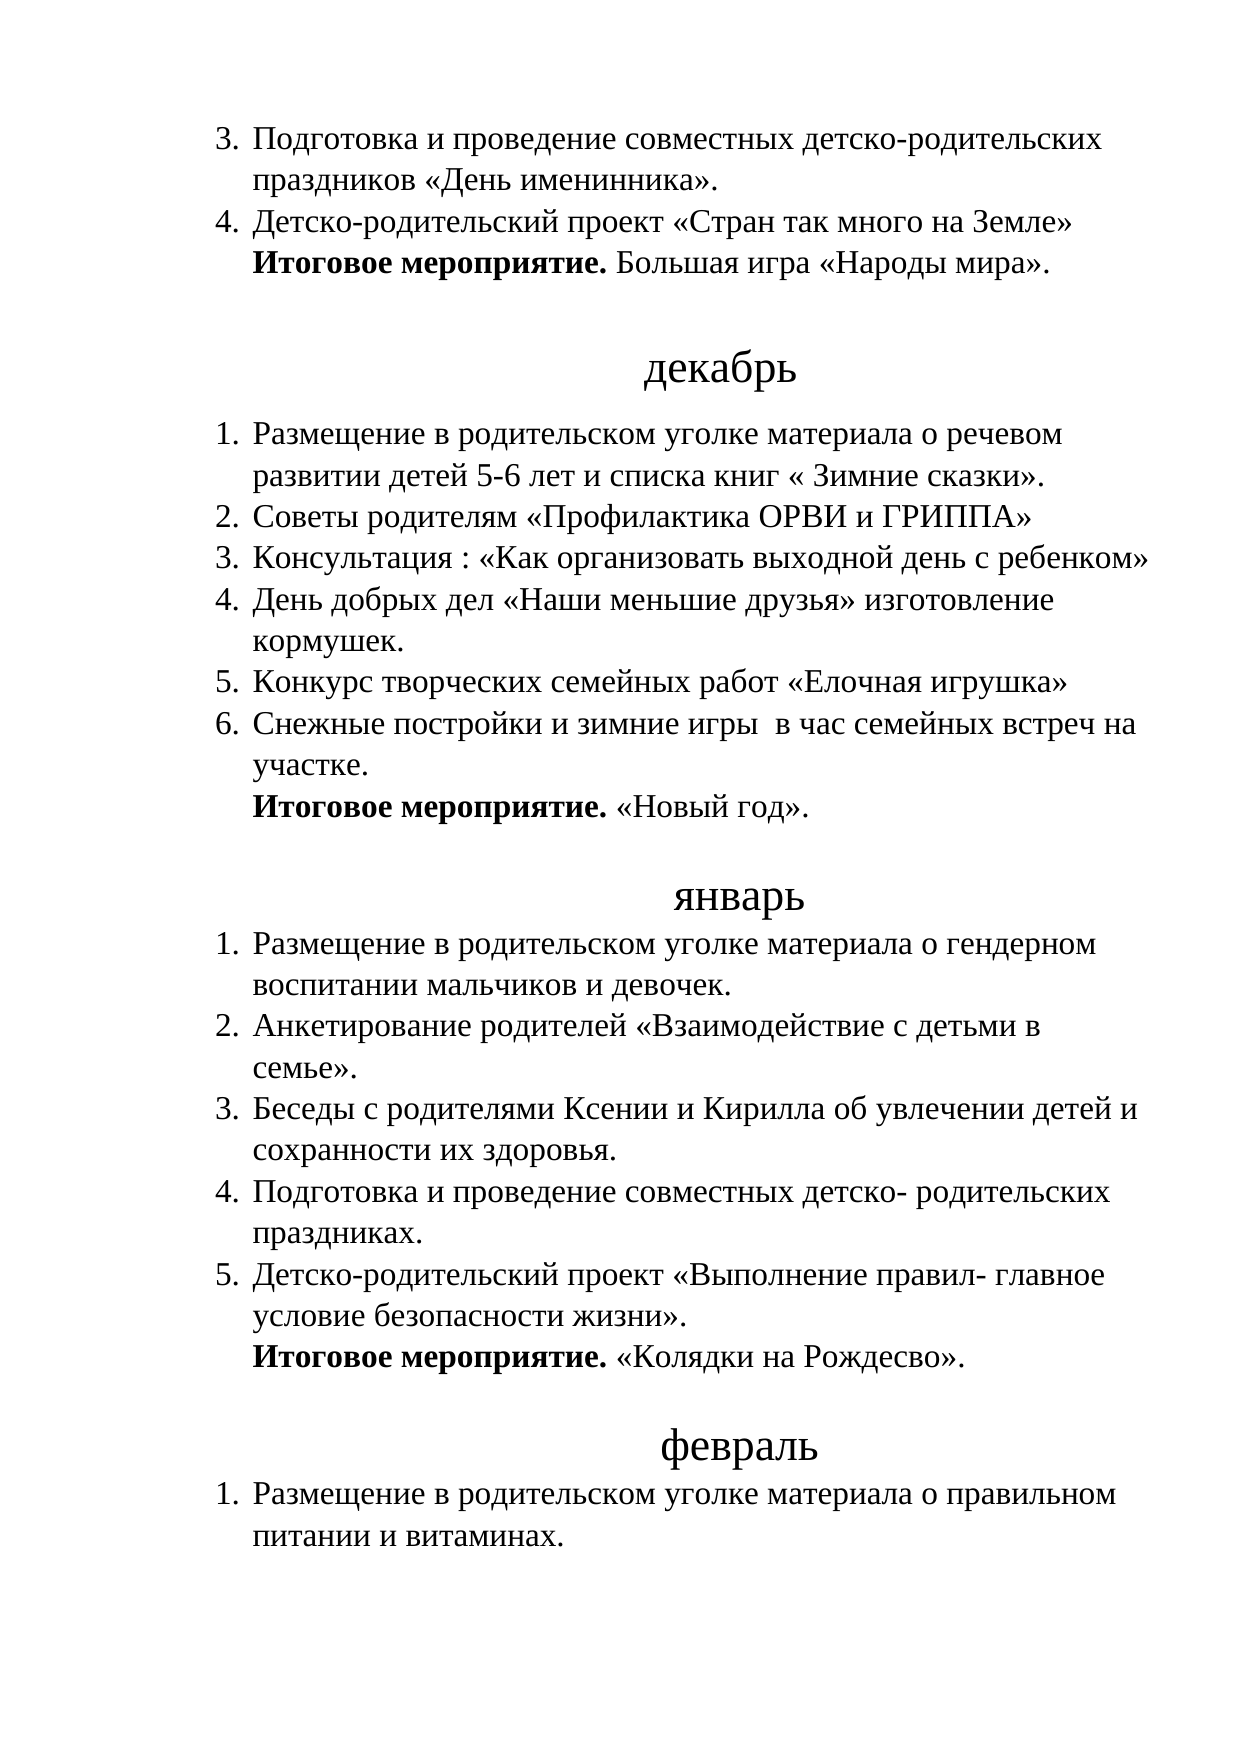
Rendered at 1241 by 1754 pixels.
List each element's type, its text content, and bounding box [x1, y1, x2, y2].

list Советы родителям «Профилактика ОРВИ и ГРИППА» [215, 496, 1152, 535]
list Подготовка и проведение совместных детско- родительских праздниках. [215, 1171, 1152, 1251]
list Размещение в родительском уголке материала о гендерном воспитании мальчиков и девочек. [215, 923, 1152, 1003]
list февраль [327, 1418, 1152, 1470]
text декабрь [290, 340, 1152, 393]
list Итоговое мероприятие. Большая игра «Народы мира». [252, 242, 1152, 281]
list Размещение в родительском уголке материала о речевом развитии детей 5-6 лет и списка книг « Зимние сказки». [215, 414, 1152, 493]
list Размещение в родительском уголке материала о правильном питании и витаминах. [215, 1473, 1152, 1553]
list День добрых дел «Наши меньшие друзья» изготовление кормушек. [215, 579, 1152, 659]
list Конкурс творческих семейных работ «Елочная игрушка» [215, 662, 1152, 700]
list Детско-родительский проект «Стран так много на Земле» [215, 201, 1152, 239]
list Итоговое мероприятие. «Новый год». [252, 786, 1152, 824]
list Консультация : «Как организовать выходной день с ребенком» [215, 538, 1152, 576]
list Беседы с родителями Ксении и Кирилла об увлечении детей и сохранности их здоровья. [215, 1088, 1152, 1168]
list Подготовка и проведение совместных детско-родительских праздников «День именинника». [215, 118, 1152, 198]
list Анкетирование родителей «Взаимодействие с детьми в семье». [215, 1006, 1152, 1085]
list январь [327, 867, 1152, 920]
list Итоговое мероприятие. «Колядки на Рождесво». [252, 1336, 1152, 1375]
list Снежные постройки и зимние игры в час семейных встреч на участке. [215, 703, 1152, 783]
list Детско-родительский проект «Выполнение правил- главное условие безопасности жизни». [215, 1254, 1152, 1333]
